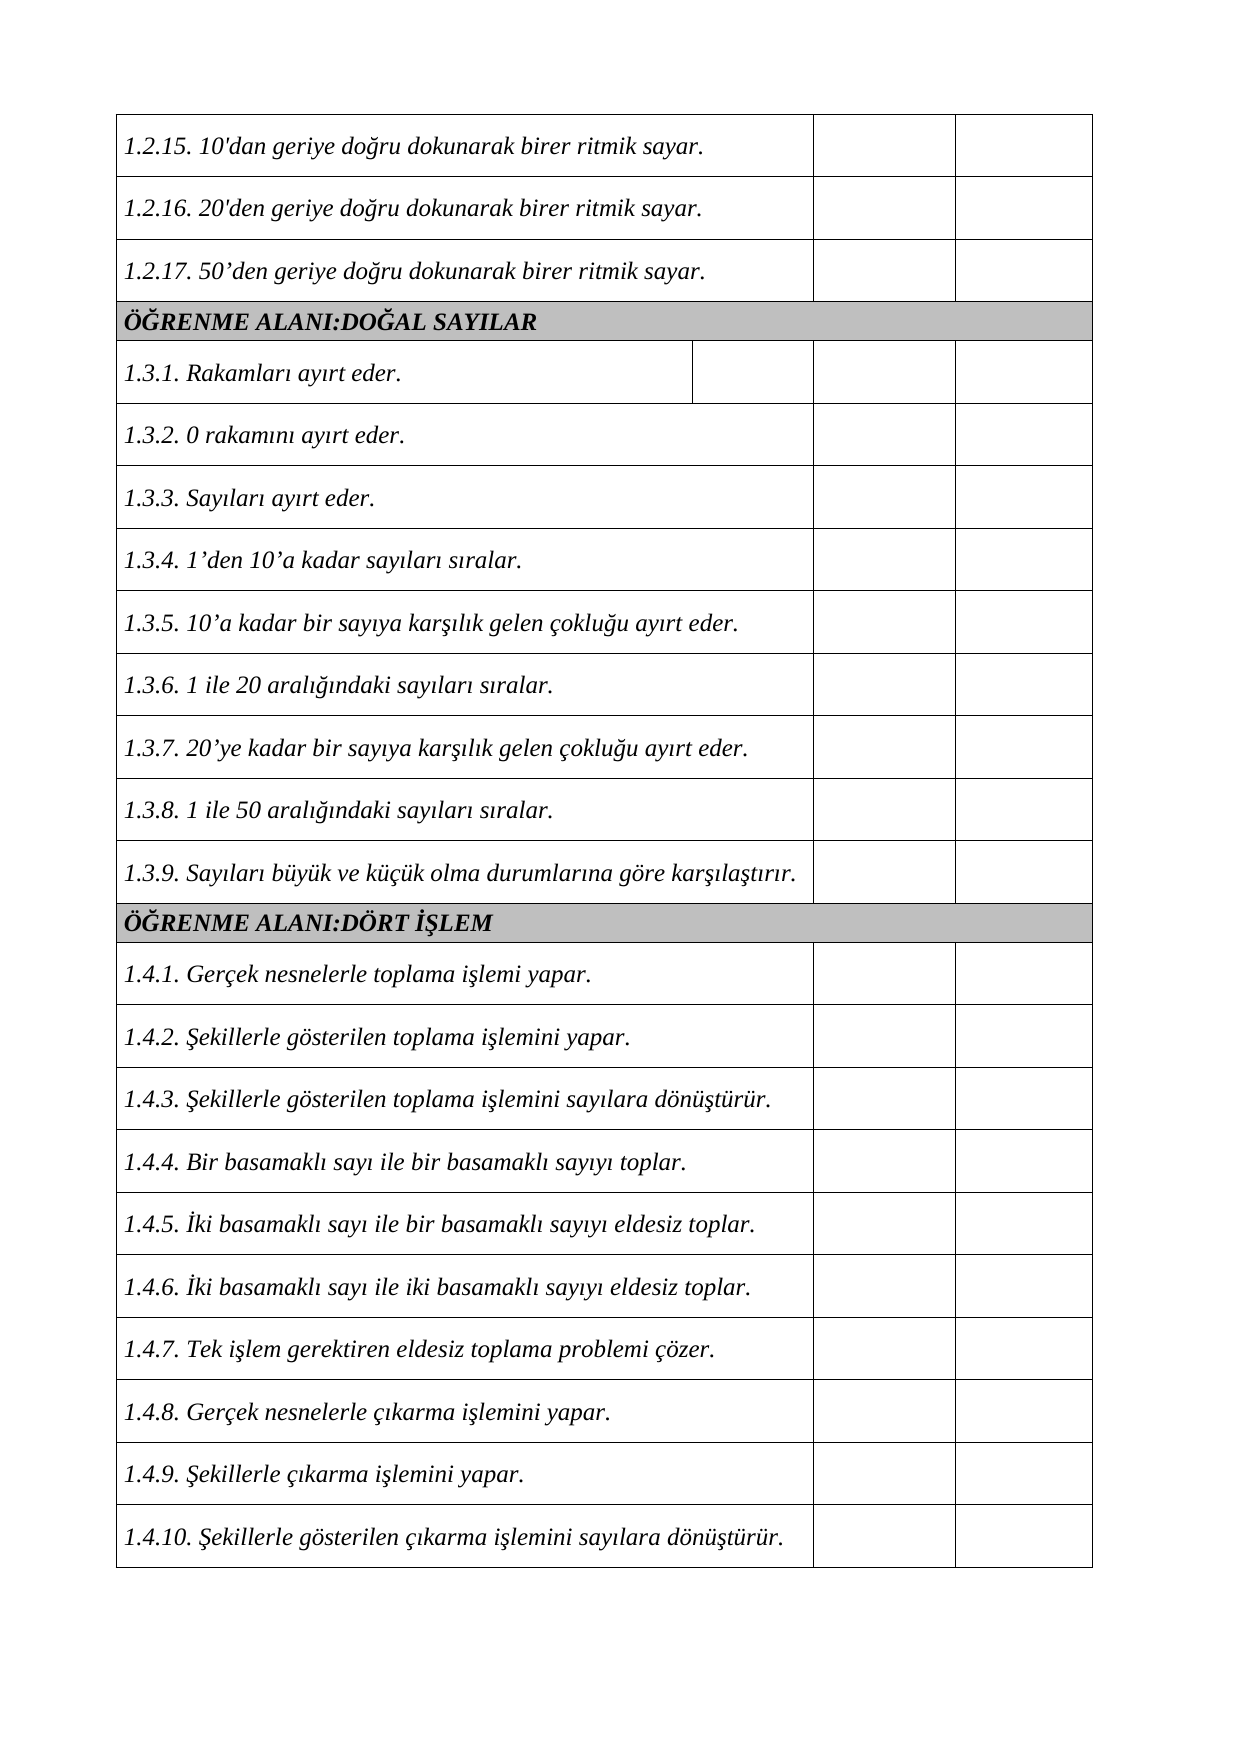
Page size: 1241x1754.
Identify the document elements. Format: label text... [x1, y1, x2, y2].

table_cell [956, 466, 1092, 528]
table_cell 1.3.4. 1’den 10’a kadar sayıları sıralar. [117, 529, 813, 590]
table_cell 1.4.1. Gerçek nesnelerle toplama işlemi yapar. [117, 943, 813, 1004]
table_cell [956, 654, 1092, 715]
table_cell [814, 529, 955, 590]
table_cell [956, 1193, 1092, 1254]
table_cell 1.4.2. Şekillerle gösterilen toplama işlemini yapar. [117, 1005, 813, 1067]
table_cell 1.3.7. 20’ye kadar bir sayıya karşılık gelen çokluğu ayırt eder. [117, 716, 813, 778]
table_cell [956, 115, 1092, 176]
table_cell [814, 115, 955, 176]
table_cell [814, 943, 955, 1004]
table_cell [956, 943, 1092, 1004]
table_cell 1.2.17. 50’den geriye doğru dokunarak birer ritmik sayar. [117, 240, 813, 301]
table_cell [956, 404, 1092, 465]
table_cell 1.3.9. Sayıları büyük ve küçük olma durumlarına göre karşılaştırır. [117, 841, 813, 903]
table_cell 1.3.8. 1 ile 50 aralığındaki sayıları sıralar. [117, 779, 813, 840]
table_cell [814, 1380, 955, 1442]
table_cell [814, 1068, 955, 1129]
table_cell 1.3.1. Rakamları ayırt eder. [117, 341, 692, 403]
table_cell 1.3.2. 0 rakamını ayırt eder. [117, 404, 813, 465]
table_cell 1.4.9. Şekillerle çıkarma işlemini yapar. [117, 1443, 813, 1504]
table_cell [814, 716, 955, 778]
table_cell [814, 1193, 955, 1254]
table_cell [956, 341, 1092, 403]
table_cell 1.4.4. Bir basamaklı sayı ile bir basamaklı sayıyı toplar. [117, 1130, 813, 1192]
table_cell [814, 177, 955, 239]
table_cell 1.4.5. İki basamaklı sayı ile bir basamaklı sayıyı eldesiz toplar. [117, 1193, 813, 1254]
table_cell [814, 404, 955, 465]
table_cell [956, 1443, 1092, 1504]
table_cell [814, 240, 955, 301]
table_cell 1.4.3. Şekillerle gösterilen toplama işlemini sayılara dönüştürür. [117, 1068, 813, 1129]
table_cell [814, 779, 955, 840]
table_cell [956, 1130, 1092, 1192]
table_cell 1.4.8. Gerçek nesnelerle çıkarma işlemini yapar. [117, 1380, 813, 1442]
table_cell 1.3.3. Sayıları ayırt eder. [117, 466, 813, 528]
table_cell [956, 841, 1092, 903]
table_cell [956, 1068, 1092, 1129]
table_cell [814, 1005, 955, 1067]
table_cell [814, 1443, 955, 1504]
table_cell [814, 1130, 955, 1192]
table_cell [956, 529, 1092, 590]
table_cell 1.2.16. 20'den geriye doğru dokunarak birer ritmik sayar. [117, 177, 813, 239]
table_cell [956, 779, 1092, 840]
table_cell [956, 1318, 1092, 1379]
table_cell [814, 1505, 955, 1567]
table_cell [956, 240, 1092, 301]
table_cell [956, 1505, 1092, 1567]
table_cell 1.3.5. 10’a kadar bir sayıya karşılık gelen çokluğu ayırt eder. [117, 591, 813, 653]
table_cell ÖĞRENME ALANI:DOĞAL SAYILAR [117, 302, 1092, 340]
table_cell [814, 654, 955, 715]
table_cell 1.3.6. 1 ile 20 aralığındaki sayıları sıralar. [117, 654, 813, 715]
table_cell [956, 716, 1092, 778]
table_cell [814, 841, 955, 903]
table_cell [956, 177, 1092, 239]
table_cell 1.2.15. 10'dan geriye doğru dokunarak birer ritmik sayar. [117, 115, 813, 176]
table_cell ÖĞRENME ALANI:DÖRT İŞLEM [117, 904, 1092, 942]
table_cell [956, 1255, 1092, 1317]
table_cell [693, 341, 813, 403]
table_cell 1.4.10. Şekillerle gösterilen çıkarma işlemini sayılara dönüştürür. [117, 1505, 813, 1567]
table_cell [956, 1005, 1092, 1067]
table_cell [814, 341, 955, 403]
table_cell [956, 1380, 1092, 1442]
table_cell [814, 1255, 955, 1317]
table_cell [814, 1318, 955, 1379]
table_cell [814, 466, 955, 528]
table_cell [956, 591, 1092, 653]
table_cell 1.4.7. Tek işlem gerektiren eldesiz toplama problemi çözer. [117, 1318, 813, 1379]
table_cell 1.4.6. İki basamaklı sayı ile iki basamaklı sayıyı eldesiz toplar. [117, 1255, 813, 1317]
table_cell [814, 591, 955, 653]
